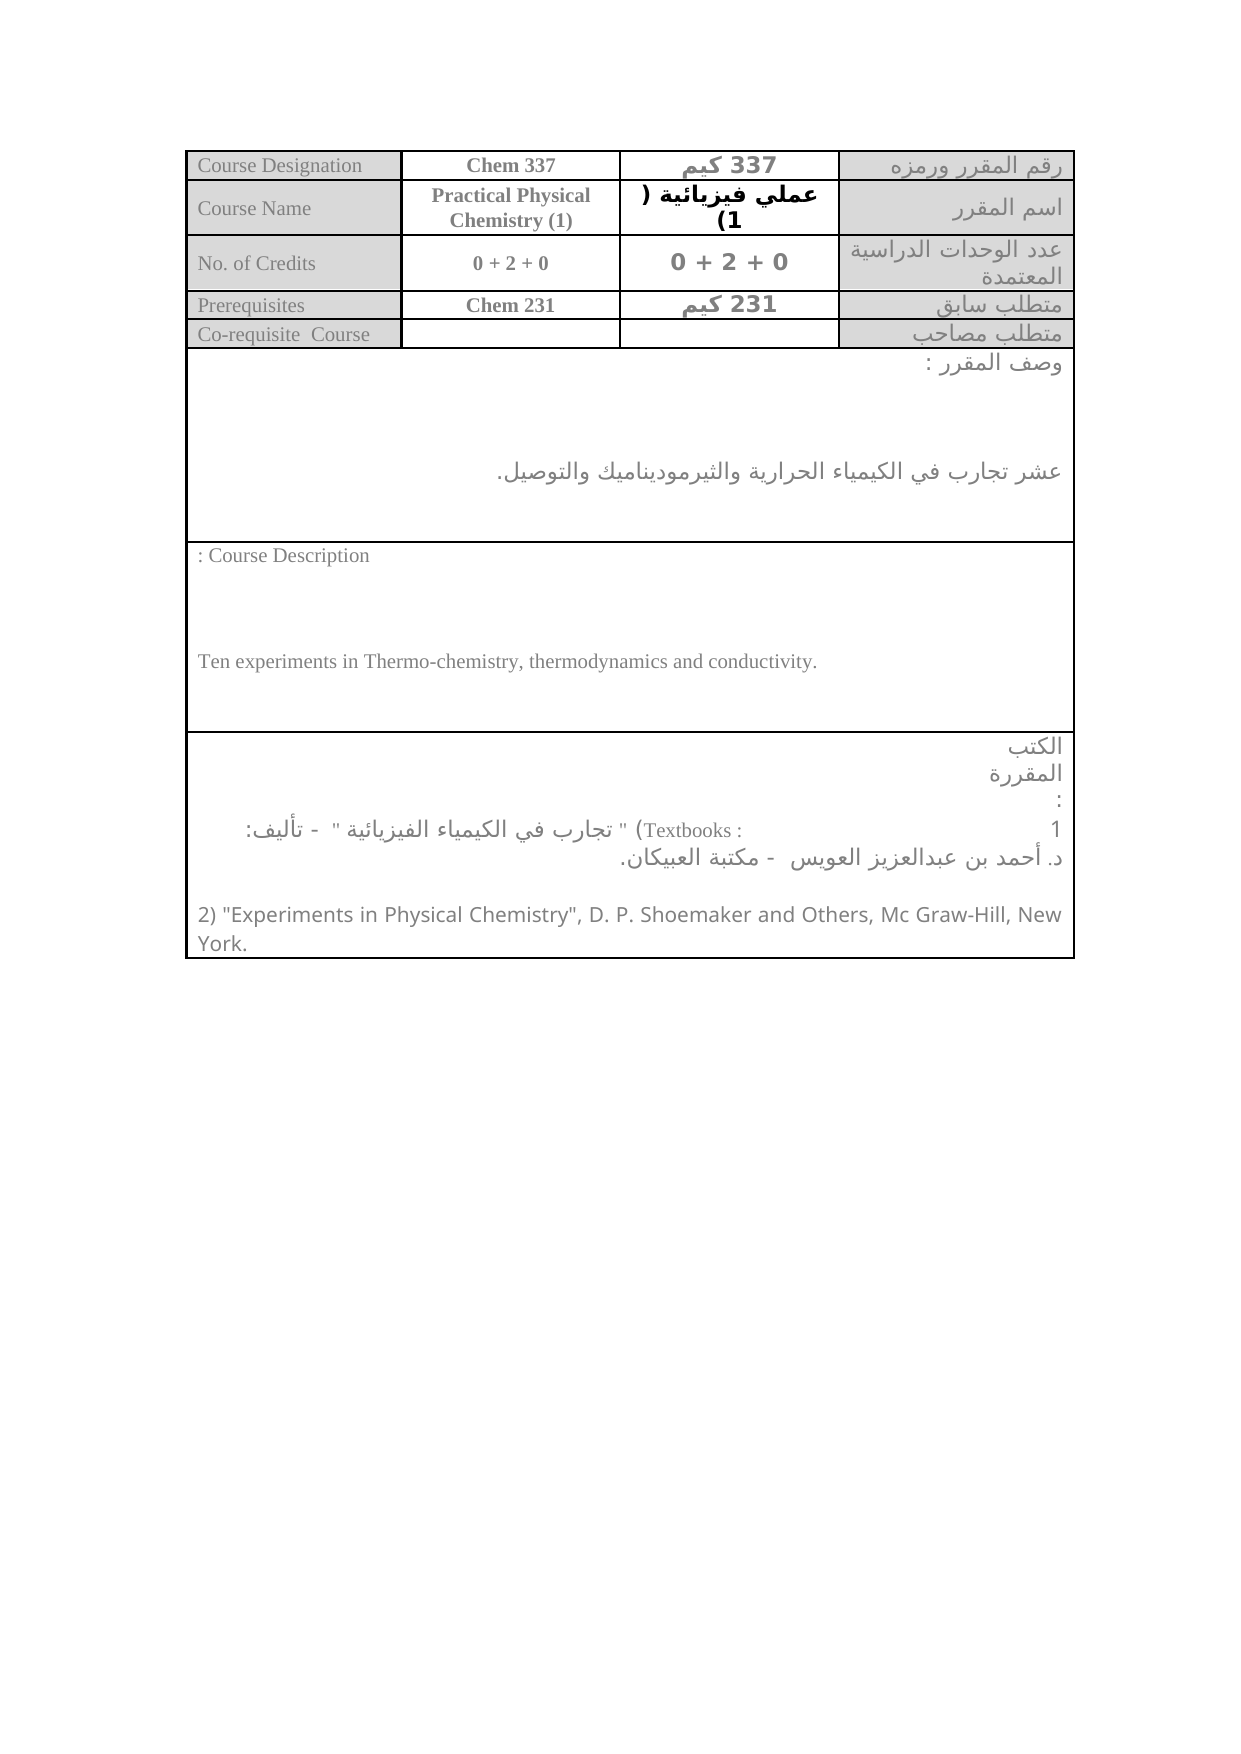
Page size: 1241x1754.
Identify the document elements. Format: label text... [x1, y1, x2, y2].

table_cell No. of Credits [188, 236, 400, 289]
table_cell Course Description : Ten experiments in Thermo-chemistry, thermodynamics and conductivity. [188, 543, 1073, 731]
table_cell Prerequisites [188, 292, 400, 318]
table_cell الكتب المقررة : Textbooks : 1) " تجارب في الكيمياء الفيزيائية " - تأليف: د. أحمد بن عبدالعزيز العويس - مكتبة العبيكان. 2) "Experiments in Physical Chemistry", D. P. Shoemaker and Others, Mc Graw-Hill, New York. [188, 733, 1073, 957]
table_cell Practical Physical Chemistry (1) [403, 181, 619, 234]
table_cell 0 + 2 + 0 [621, 236, 838, 289]
table_header Chem 337 [403, 152, 619, 179]
table_cell عملي فيزيائية (1) [621, 181, 838, 234]
table_header 337 كيم [621, 152, 838, 179]
table_cell [403, 320, 619, 347]
table_cell عدد الوحدات الدراسية المعتمدة [840, 236, 1073, 289]
table_header Course Designation [188, 152, 400, 179]
table_cell 0 + 2 + 0 [403, 236, 619, 289]
table_cell متطلب مصاحب [840, 320, 1073, 347]
table_cell 231 كيم [621, 292, 838, 318]
table_cell Co-requisite Course [188, 320, 400, 347]
table_cell Course Name [188, 181, 400, 234]
table_header رقم المقرر ورمزه [840, 152, 1073, 179]
table_cell وصف المقرر : عشر تجارب في الكيمياء الحرارية والثيرموديناميك والتوصيل. [188, 349, 1073, 541]
table_cell اسم المقرر [840, 181, 1073, 234]
table_cell [621, 320, 838, 347]
table_cell Chem 231 [403, 292, 619, 318]
table_cell متطلب سابق [840, 292, 1073, 318]
